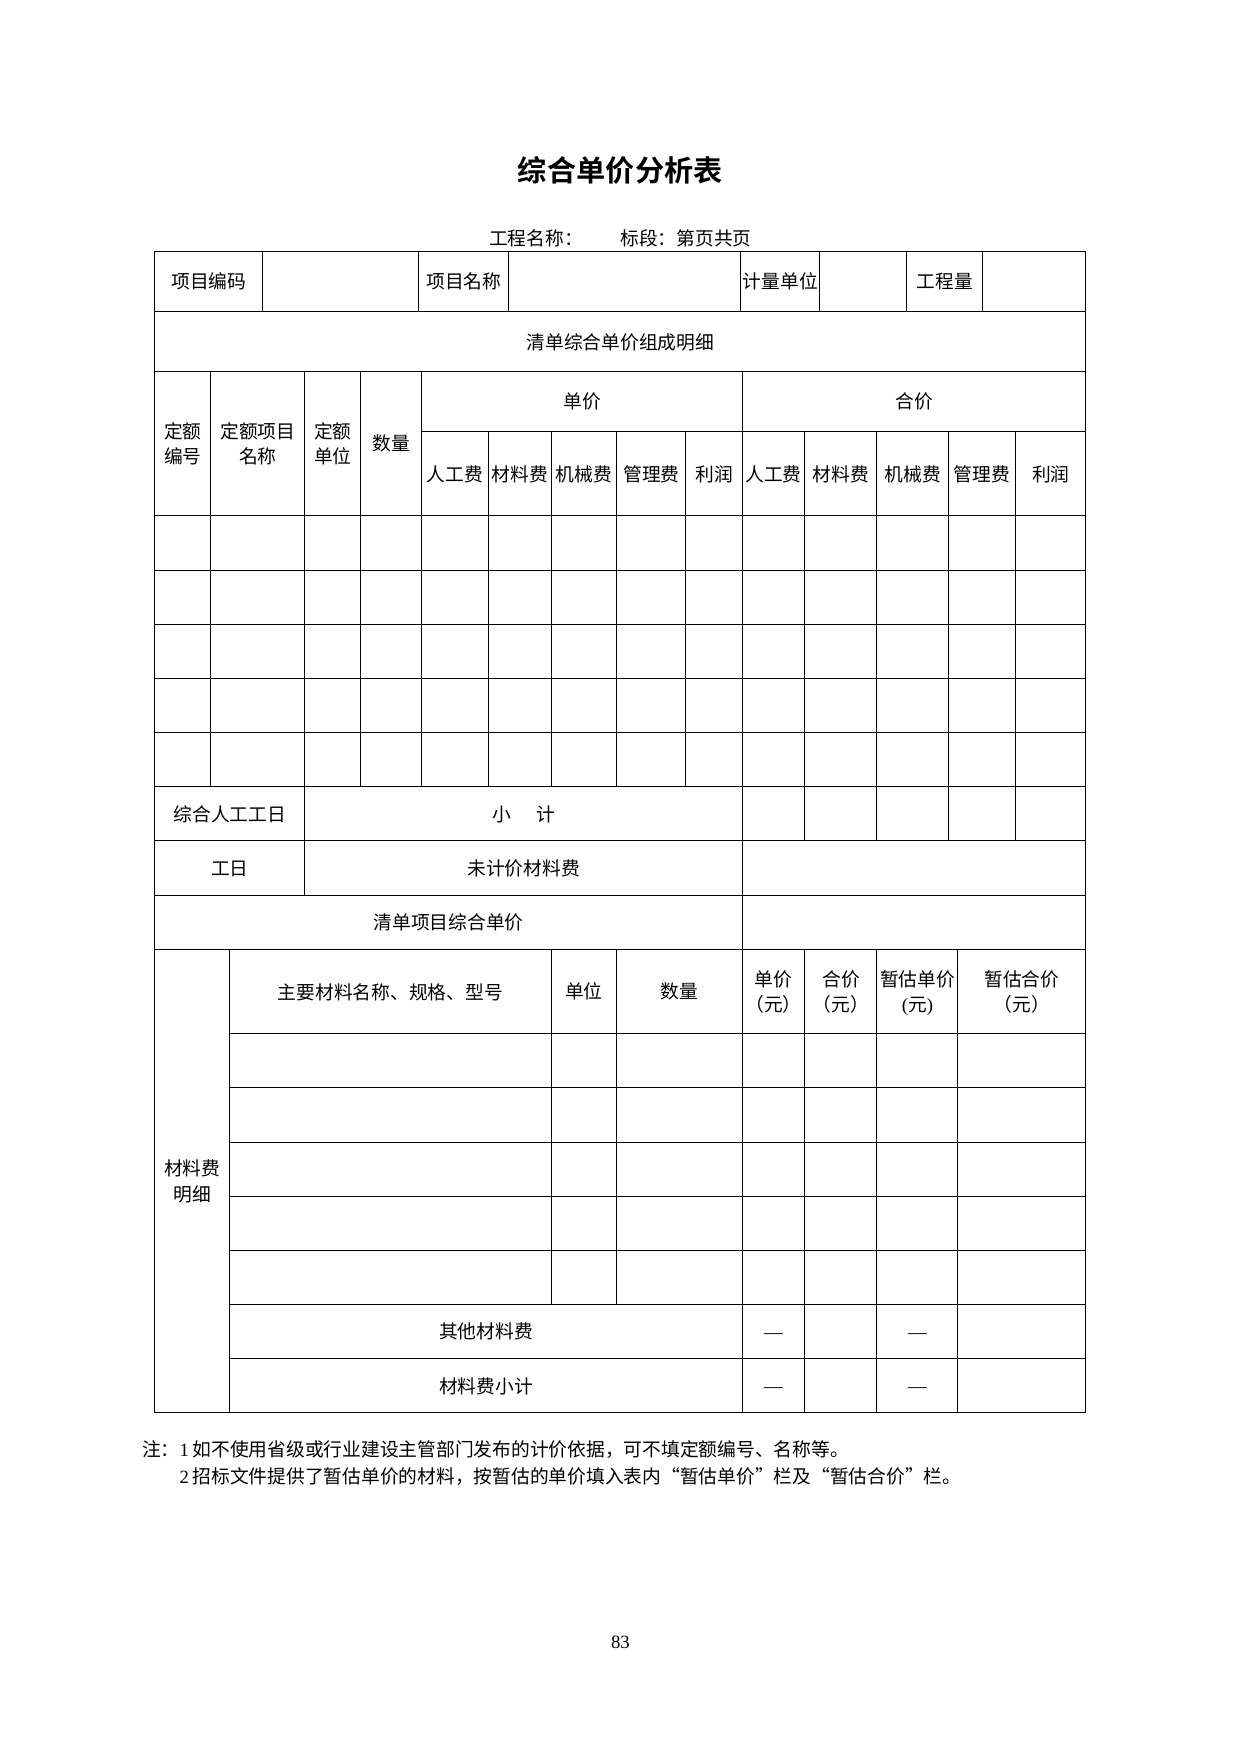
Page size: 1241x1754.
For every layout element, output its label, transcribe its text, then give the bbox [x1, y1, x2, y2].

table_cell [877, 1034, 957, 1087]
table_cell [686, 571, 742, 624]
text 工程名称： 标段：第页共页 [142, 223, 1098, 251]
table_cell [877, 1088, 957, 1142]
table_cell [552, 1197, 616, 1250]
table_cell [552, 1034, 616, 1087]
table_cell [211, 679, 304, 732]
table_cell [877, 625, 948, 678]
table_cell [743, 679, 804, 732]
table_cell [361, 516, 421, 569]
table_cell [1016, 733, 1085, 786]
table_cell [949, 516, 1015, 569]
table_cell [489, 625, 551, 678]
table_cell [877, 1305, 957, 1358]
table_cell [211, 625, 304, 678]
table_header 项目名称 [419, 252, 508, 311]
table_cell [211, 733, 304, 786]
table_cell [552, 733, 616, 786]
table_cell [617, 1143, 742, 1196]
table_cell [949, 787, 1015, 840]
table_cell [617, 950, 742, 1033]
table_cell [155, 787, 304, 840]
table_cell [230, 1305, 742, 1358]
table_cell 人工费 [422, 432, 488, 515]
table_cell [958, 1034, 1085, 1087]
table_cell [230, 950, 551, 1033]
table_cell [305, 516, 360, 569]
table_cell 材料费 [805, 432, 876, 515]
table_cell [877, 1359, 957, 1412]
table_cell [211, 516, 304, 569]
table_cell [617, 571, 685, 624]
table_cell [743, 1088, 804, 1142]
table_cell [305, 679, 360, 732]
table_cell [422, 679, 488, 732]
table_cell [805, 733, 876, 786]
table_cell [1016, 516, 1085, 569]
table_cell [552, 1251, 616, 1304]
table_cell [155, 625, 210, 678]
table_cell [552, 516, 616, 569]
table_cell [422, 571, 488, 624]
table_cell 管理费 [617, 432, 685, 515]
table_cell [552, 571, 616, 624]
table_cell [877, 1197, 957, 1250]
table_cell [686, 516, 742, 569]
table_cell 定额项目 名称 [211, 372, 304, 515]
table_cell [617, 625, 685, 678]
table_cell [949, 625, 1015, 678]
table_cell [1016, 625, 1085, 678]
table_cell [155, 516, 210, 569]
table_header [263, 252, 418, 311]
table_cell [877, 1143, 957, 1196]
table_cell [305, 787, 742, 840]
table_cell [743, 516, 804, 569]
table_cell [489, 516, 551, 569]
table_cell [155, 571, 210, 624]
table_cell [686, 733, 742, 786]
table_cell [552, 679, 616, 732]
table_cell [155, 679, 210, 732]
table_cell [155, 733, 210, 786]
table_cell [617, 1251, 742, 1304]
table_header [983, 252, 1085, 311]
table_cell 合价 [743, 372, 1085, 431]
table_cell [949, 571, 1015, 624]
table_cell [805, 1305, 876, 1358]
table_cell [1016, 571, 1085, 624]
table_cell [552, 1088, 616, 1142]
table_cell [805, 571, 876, 624]
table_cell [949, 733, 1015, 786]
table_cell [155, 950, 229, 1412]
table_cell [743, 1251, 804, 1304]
table_header 项目编码 [155, 252, 262, 311]
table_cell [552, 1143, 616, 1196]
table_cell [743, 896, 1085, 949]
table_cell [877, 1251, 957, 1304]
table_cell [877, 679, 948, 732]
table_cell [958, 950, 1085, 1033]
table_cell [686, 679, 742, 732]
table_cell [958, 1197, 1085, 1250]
table_cell 定额 单位 [305, 372, 360, 515]
table_header [820, 252, 906, 311]
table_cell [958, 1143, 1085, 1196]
table_cell 机械费 [552, 432, 616, 515]
table_cell 利润 [686, 432, 742, 515]
subtitle 综合单价分析表 [142, 148, 1098, 190]
table_cell 材料费 [489, 432, 551, 515]
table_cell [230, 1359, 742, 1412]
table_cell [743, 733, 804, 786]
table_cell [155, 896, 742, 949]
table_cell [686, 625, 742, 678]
text 注：1如不使用省级或行业建设主管部门发布的计价依据，可不填定额编号、名称等。 [142, 1434, 1098, 1462]
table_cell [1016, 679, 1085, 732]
table_cell 定额 编号 [155, 372, 210, 515]
table_cell [805, 516, 876, 569]
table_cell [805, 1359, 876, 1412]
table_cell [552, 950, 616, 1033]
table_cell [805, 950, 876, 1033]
table_cell [489, 571, 551, 624]
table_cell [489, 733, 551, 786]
table_cell 管理费 [949, 432, 1015, 515]
table_cell [743, 571, 804, 624]
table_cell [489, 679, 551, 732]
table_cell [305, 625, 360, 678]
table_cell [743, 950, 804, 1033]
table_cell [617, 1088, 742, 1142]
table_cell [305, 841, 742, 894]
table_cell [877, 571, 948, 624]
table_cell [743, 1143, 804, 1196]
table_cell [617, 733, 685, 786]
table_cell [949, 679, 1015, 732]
table_cell 单价 [422, 372, 742, 431]
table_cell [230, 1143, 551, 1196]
table_cell [877, 516, 948, 569]
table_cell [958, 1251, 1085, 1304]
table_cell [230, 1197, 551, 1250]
table_cell [422, 516, 488, 569]
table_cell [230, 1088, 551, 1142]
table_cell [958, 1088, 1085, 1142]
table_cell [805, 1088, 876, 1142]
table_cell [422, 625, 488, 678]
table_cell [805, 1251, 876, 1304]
table_cell 人工费 [743, 432, 804, 515]
table_cell [211, 571, 304, 624]
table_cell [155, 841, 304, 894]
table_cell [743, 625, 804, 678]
table_header 计量单位 [741, 252, 819, 311]
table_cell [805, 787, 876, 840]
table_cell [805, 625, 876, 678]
table_cell [305, 571, 360, 624]
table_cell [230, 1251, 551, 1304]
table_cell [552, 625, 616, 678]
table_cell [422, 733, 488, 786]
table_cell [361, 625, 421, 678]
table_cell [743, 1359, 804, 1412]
table_cell [617, 516, 685, 569]
text 2招标文件提供了暂估单价的材料，按暂估的单价填入表内“暂估单价”栏及“暂估合价”栏。 [142, 1462, 1098, 1489]
table_cell 数量 [361, 372, 421, 515]
table_header [509, 252, 740, 311]
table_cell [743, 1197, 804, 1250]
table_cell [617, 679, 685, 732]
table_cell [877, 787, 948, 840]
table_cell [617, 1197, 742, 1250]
table_cell 机械费 [877, 432, 948, 515]
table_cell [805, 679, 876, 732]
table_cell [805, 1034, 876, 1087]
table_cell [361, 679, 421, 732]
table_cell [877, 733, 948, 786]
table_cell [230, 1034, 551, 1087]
table_cell 清单综合单价组成明细 [155, 312, 1085, 371]
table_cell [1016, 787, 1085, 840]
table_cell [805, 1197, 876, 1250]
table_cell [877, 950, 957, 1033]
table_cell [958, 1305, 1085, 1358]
table_cell 利润 [1016, 432, 1085, 515]
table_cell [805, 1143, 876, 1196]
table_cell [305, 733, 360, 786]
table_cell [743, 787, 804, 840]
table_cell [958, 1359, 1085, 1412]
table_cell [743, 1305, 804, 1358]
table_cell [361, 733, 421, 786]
table_cell [361, 571, 421, 624]
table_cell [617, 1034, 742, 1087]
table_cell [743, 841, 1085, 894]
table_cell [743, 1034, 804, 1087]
table_header 工程量 [907, 252, 982, 311]
